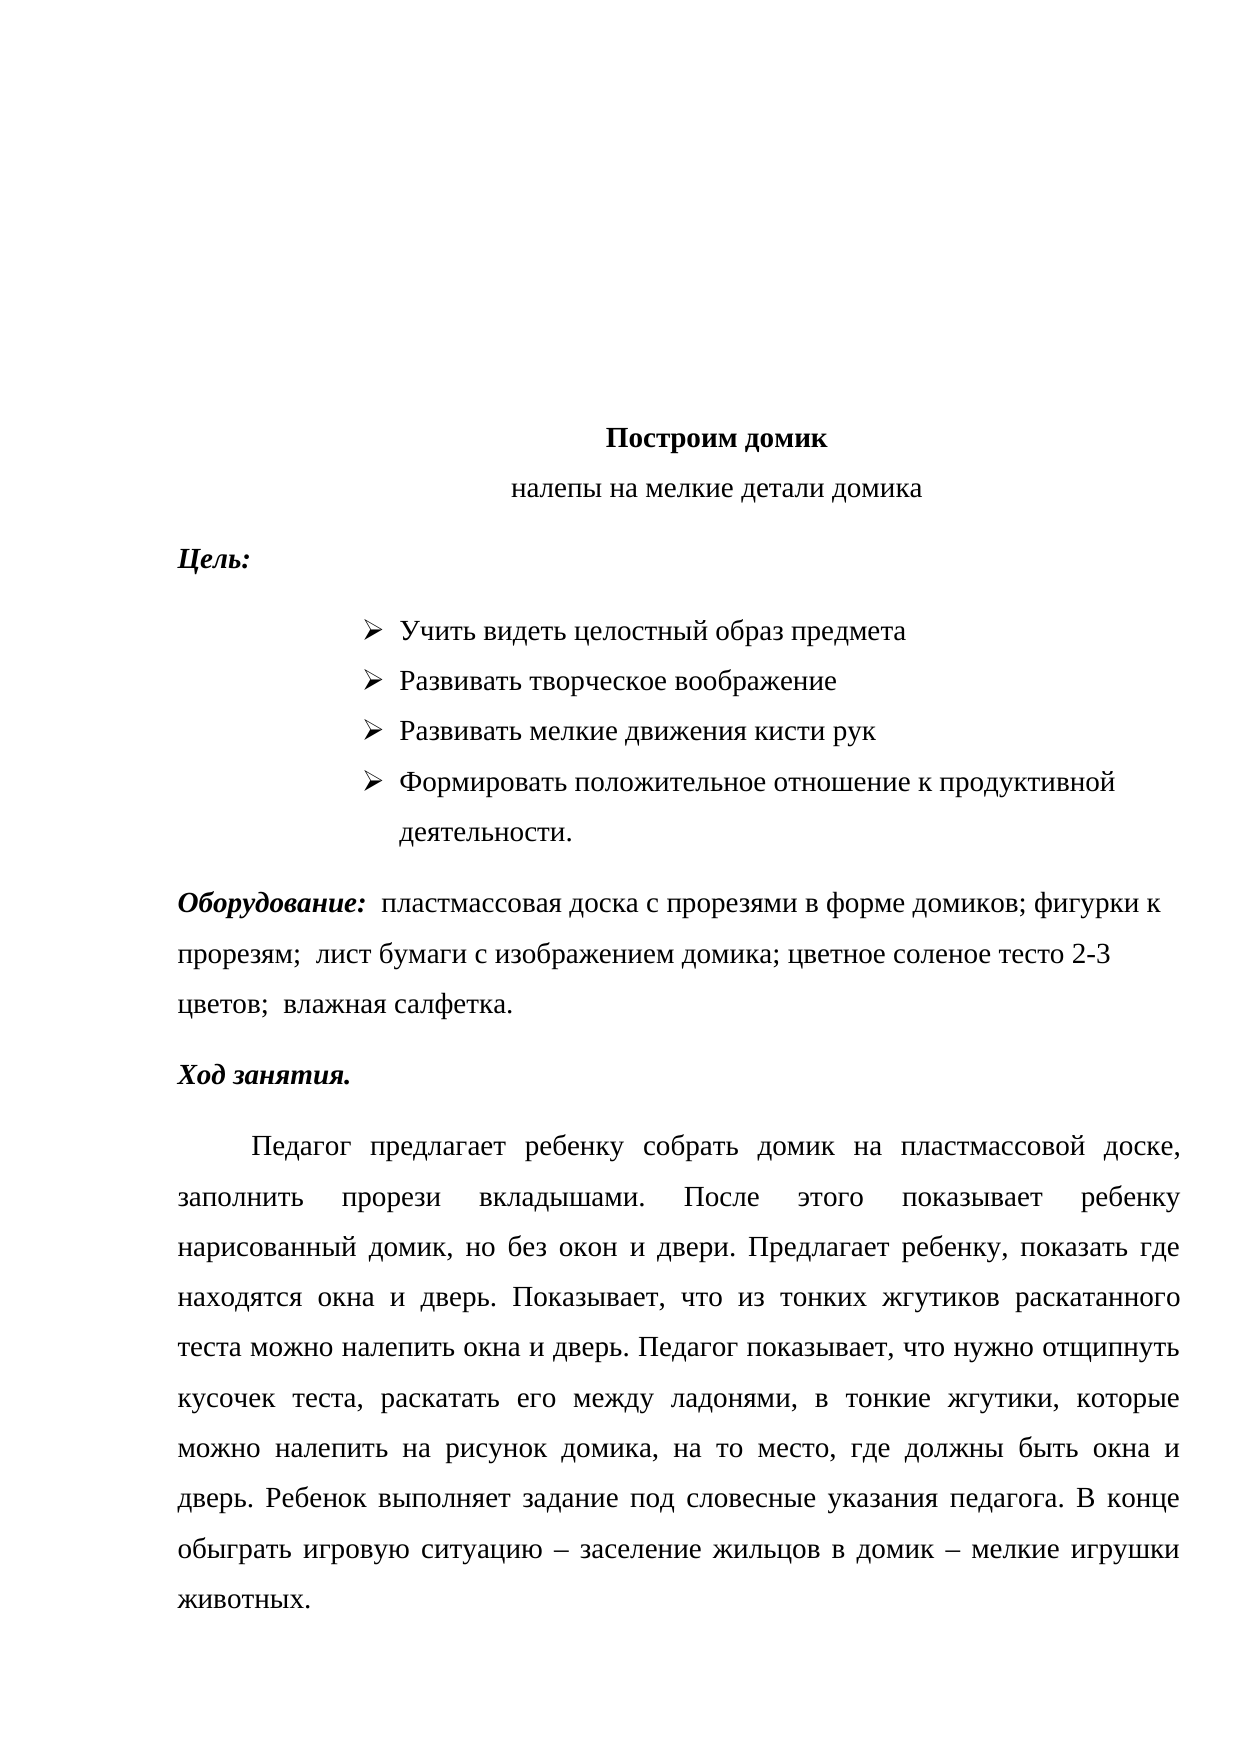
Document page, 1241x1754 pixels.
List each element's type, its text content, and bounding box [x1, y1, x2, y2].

list Построим домик [252, 420, 1181, 453]
list Развивать творческое воображение [362, 663, 1181, 697]
text Педагог предлагает ребенку собрать домик на пластмассовой доске, заполнить прорези вкладышами. После этого показывает ребенку нарисованный домик, но без окон и двери. Предлагает ребенку, показать где находятся окна и дверь. Показывает, что из тонких жгутиков раскатанного теста можно налепить окна и дверь. Педагог показывает, что нужно отщипнуть кусочек теста, раскатать его между ладонями, в тонкие жгутики, которые можно налепить на рисунок домика, на то место, где должны быть окна и дверь. Ребенок выполняет задание под словесные указания педагога. В конце обыграть игровую ситуацию – заселение жильцов в домик – мелкие игрушки животных. [177, 1128, 1181, 1615]
text Цель: [177, 541, 1181, 575]
list Формировать положительное отношение к продуктивной деятельности. [362, 764, 1181, 848]
text Ход занятия. [177, 1057, 1181, 1091]
list Учить видеть целостный образ предмета [362, 613, 1181, 646]
text Оборудование: пластмассовая доска с прорезями в форме домиков; фигурки к прорезям; лист бумаги с изображением домика; цветное соленое тесто 2-3 цветов; влажная салфетка. [177, 885, 1181, 1019]
list налепы на мелкие детали домика [252, 470, 1181, 504]
list Развивать мелкие движения кисти рук [362, 713, 1181, 747]
